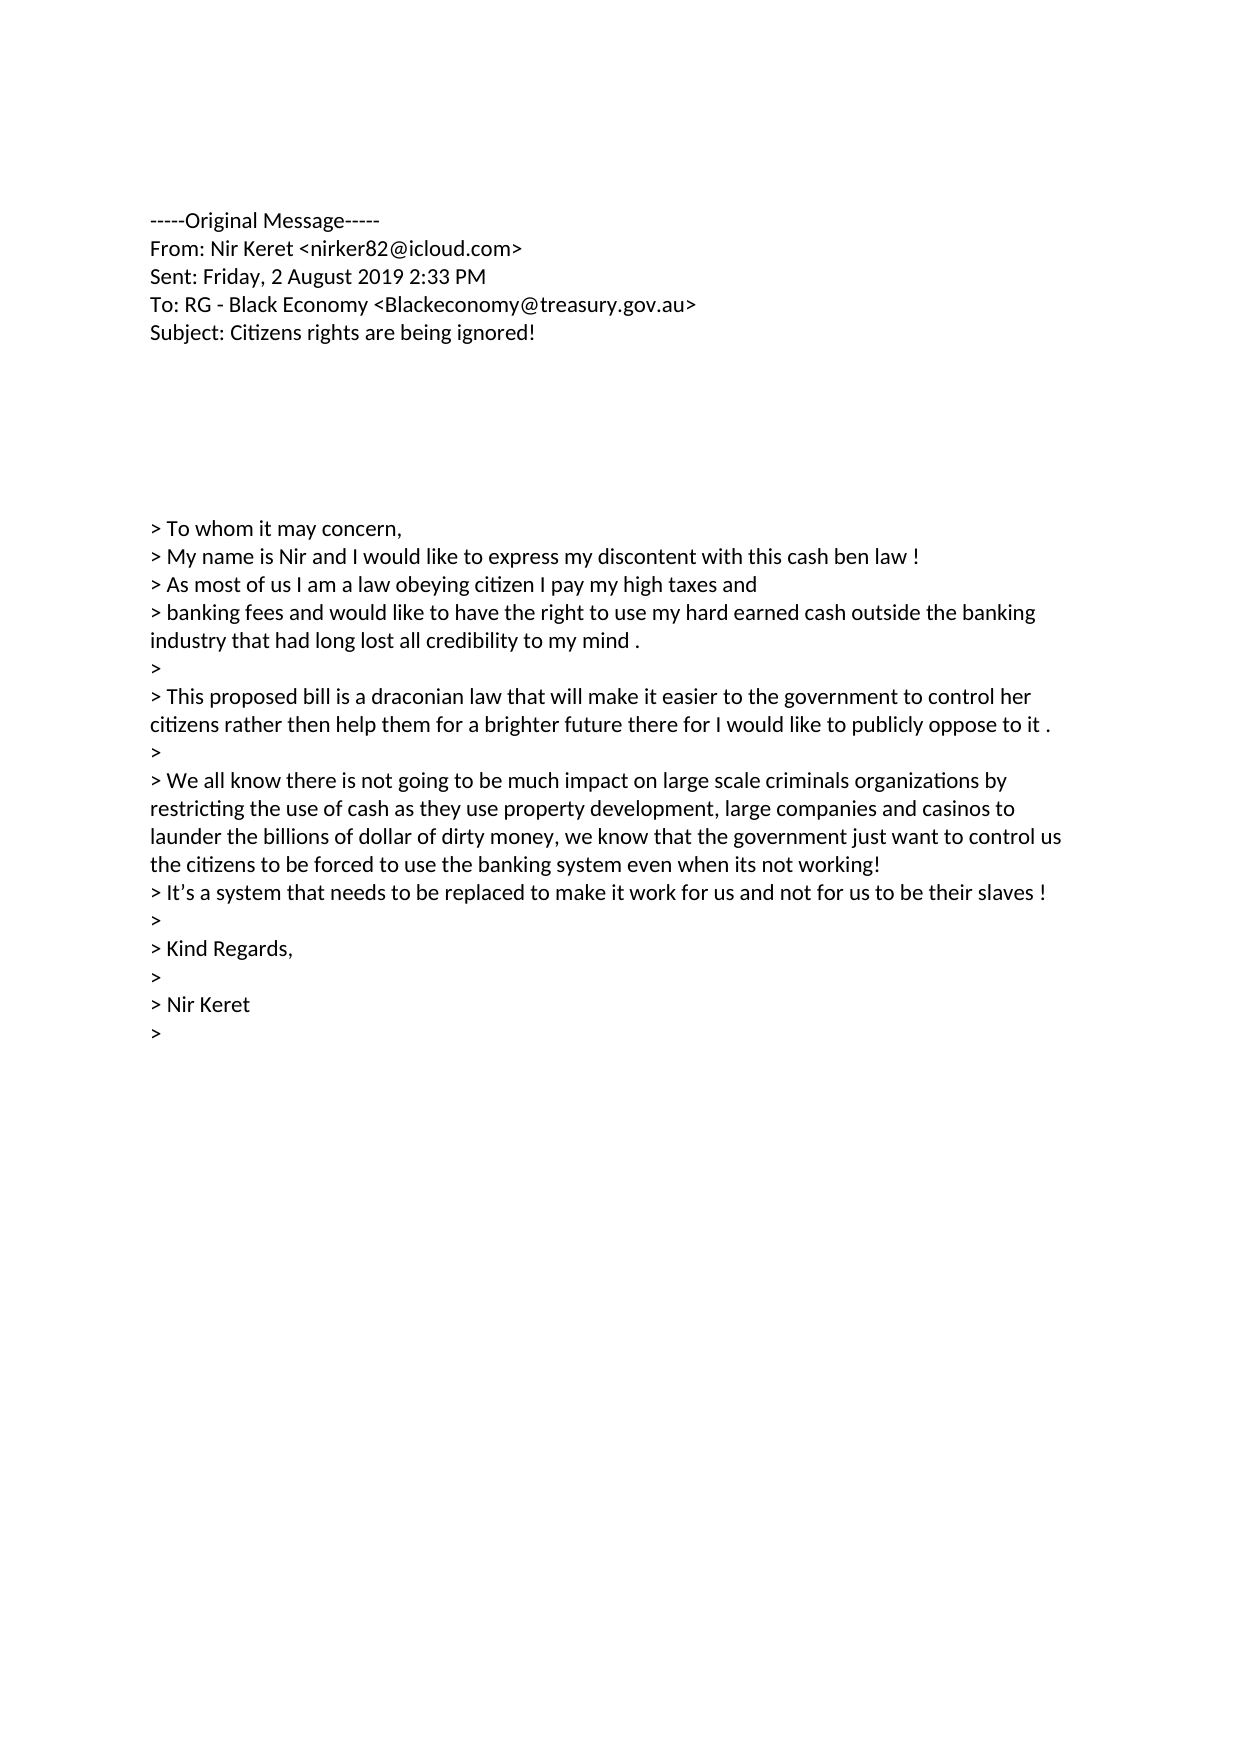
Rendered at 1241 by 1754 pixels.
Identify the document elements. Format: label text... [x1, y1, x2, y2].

text > It’s a system that needs to be replaced to make it work for us and not for us to be their slaves ! [150, 878, 1090, 907]
text > [150, 963, 1090, 991]
text > Nir Keret [150, 991, 1090, 1019]
text > My name is Nir and I would like to express my discontent with this cash ben law ! [150, 542, 1090, 570]
text > We all know there is not going to be much impact on large scale criminals organizations by restricting the use of cash as they use property development, large companies and casinos to launder the billions of dollar of dirty money, we know that the government just want to control us the citizens to be forced to use the banking system even when its not working! [150, 766, 1090, 878]
text > [150, 654, 1090, 682]
text > To whom it may concern, [150, 514, 1090, 542]
text > Kind Regards, [150, 934, 1090, 963]
text > banking fees and would like to have the right to use my hard earned cash outside the banking industry that had long lost all credibility to my mind . [150, 598, 1090, 654]
text > [150, 738, 1090, 766]
text -----Original Message----- From: Nir Keret <nirker82@icloud.com> Sent: Friday, 2 August 2019 2:33 PM To: RG - Black Economy <Blackeconomy@treasury.gov.au> Subject: Citizens rights are being ignored! [150, 206, 1090, 346]
text > This proposed bill is a draconian law that will make it easier to the government to control her citizens rather then help them for a brighter future there for I would like to publicly oppose to it . [150, 682, 1090, 738]
text > [150, 907, 1090, 934]
text > As most of us I am a law obeying citizen I pay my high taxes and [150, 570, 1090, 598]
text > [150, 1019, 1090, 1047]
